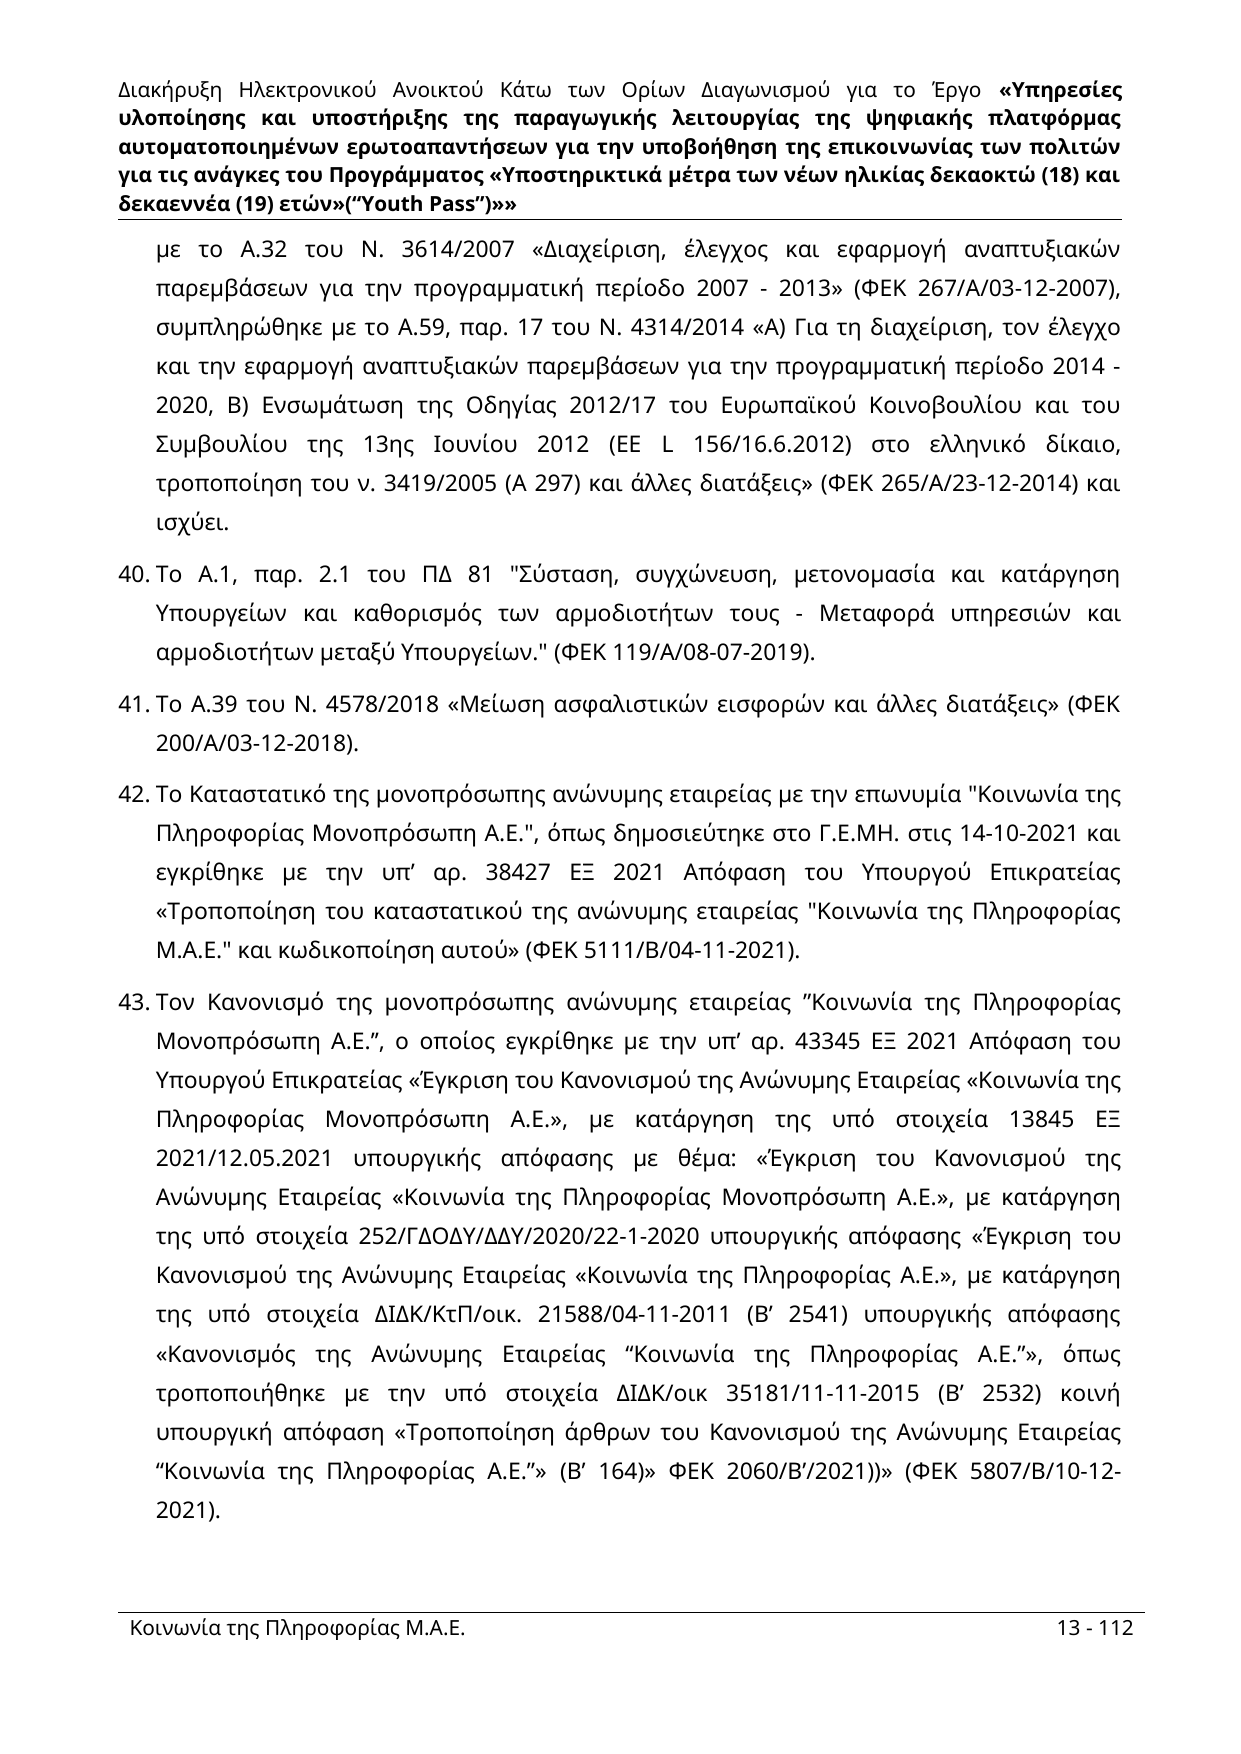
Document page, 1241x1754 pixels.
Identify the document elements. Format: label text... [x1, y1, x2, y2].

list Το Α.1, παρ. 2.1 του ΠΔ 81 "Σύσταση, συγχώνευση, μετονομασία και κατάργηση Υπουργείων και καθορισμός των αρμοδιοτήτων τους - Μεταφορά υπηρεσιών και αρμοδιοτήτων μεταξύ Υπουργείων." (ΦΕΚ 119/Α/08-07-2019). [118, 558, 1122, 667]
list Τον Κανονισμό της μονοπρόσωπης ανώνυμης εταιρείας ’’Κοινωνία της Πληροφορίας Μονοπρόσωπη Α.Ε.’’, ο οποίος εγκρίθηκε με την υπ’ αρ. 43345 ΕΞ 2021 Απόφαση του Υπουργού Επικρατείας «Έγκριση του Κανονισμού της Ανώνυμης Εταιρείας «Κοινωνία της Πληροφορίας Μονοπρόσωπη Α.Ε.», με κατάργηση της υπό στοιχεία 13845 ΕΞ 2021/12.05.2021 υπουργικής απόφασης με θέμα: «Έγκριση του Κανονισμού της Ανώνυμης Εταιρείας «Κοινωνία της Πληροφορίας Μονοπρόσωπη Α.Ε.», με κατάργηση της υπό στοιχεία 252/ΓΔΟΔΥ/ΔΔΥ/2020/22-1-2020 υπουργικής απόφασης «Έγκριση του Κανονισμού της Ανώνυμης Εταιρείας «Κοινωνία της Πληροφορίας Α.Ε.», με κατάργηση της υπό στοιχεία ΔΙΔΚ/ΚτΠ/οικ. 21588/04-11-2011 (Β’ 2541) υπουργικής απόφασης «Κανονισμός της Ανώνυμης Εταιρείας “Κοινωνία της Πληροφορίας Α.Ε.”», όπως τροποποιήθηκε με την υπό στοιχεία ΔΙΔΚ/οικ 35181/11-11-2015 (Β’ 2532) κοινή υπουργική απόφαση «Τροποποίηση άρθρων του Κανονισμού της Ανώνυμης Εταιρείας “Κοινωνία της Πληροφορίας Α.Ε.”» (Β’ 164)» ΦΕΚ 2060/Β’/2021))» (ΦΕΚ 5807/Β/10-12-2021). [118, 986, 1122, 1525]
list Το Α.39 του Ν. 4578/2018 «Μείωση ασφαλιστικών εισφορών και άλλες διατάξεις» (ΦΕΚ 200/Α/03-12-2018). [118, 687, 1122, 758]
list Το Καταστατικό της μονοπρόσωπης ανώνυμης εταιρείας με την επωνυμία "Κοινωνία της Πληροφορίας Μονοπρόσωπη Α.Ε.", όπως δημοσιεύτηκε στο Γ.Ε.ΜΗ. στις 14-10-2021 και εγκρίθηκε με την υπ’ αρ. 38427 ΕΞ 2021 Απόφαση του Υπουργού Επικρατείας «Τροποποίηση του καταστατικού της ανώνυμης εταιρείας "Κοινωνία της Πληροφορίας Μ.Α.Ε." και κωδικοποίηση αυτού» (ΦΕΚ 5111/Β/04-11-2021). [118, 778, 1122, 966]
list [118, 233, 1122, 537]
